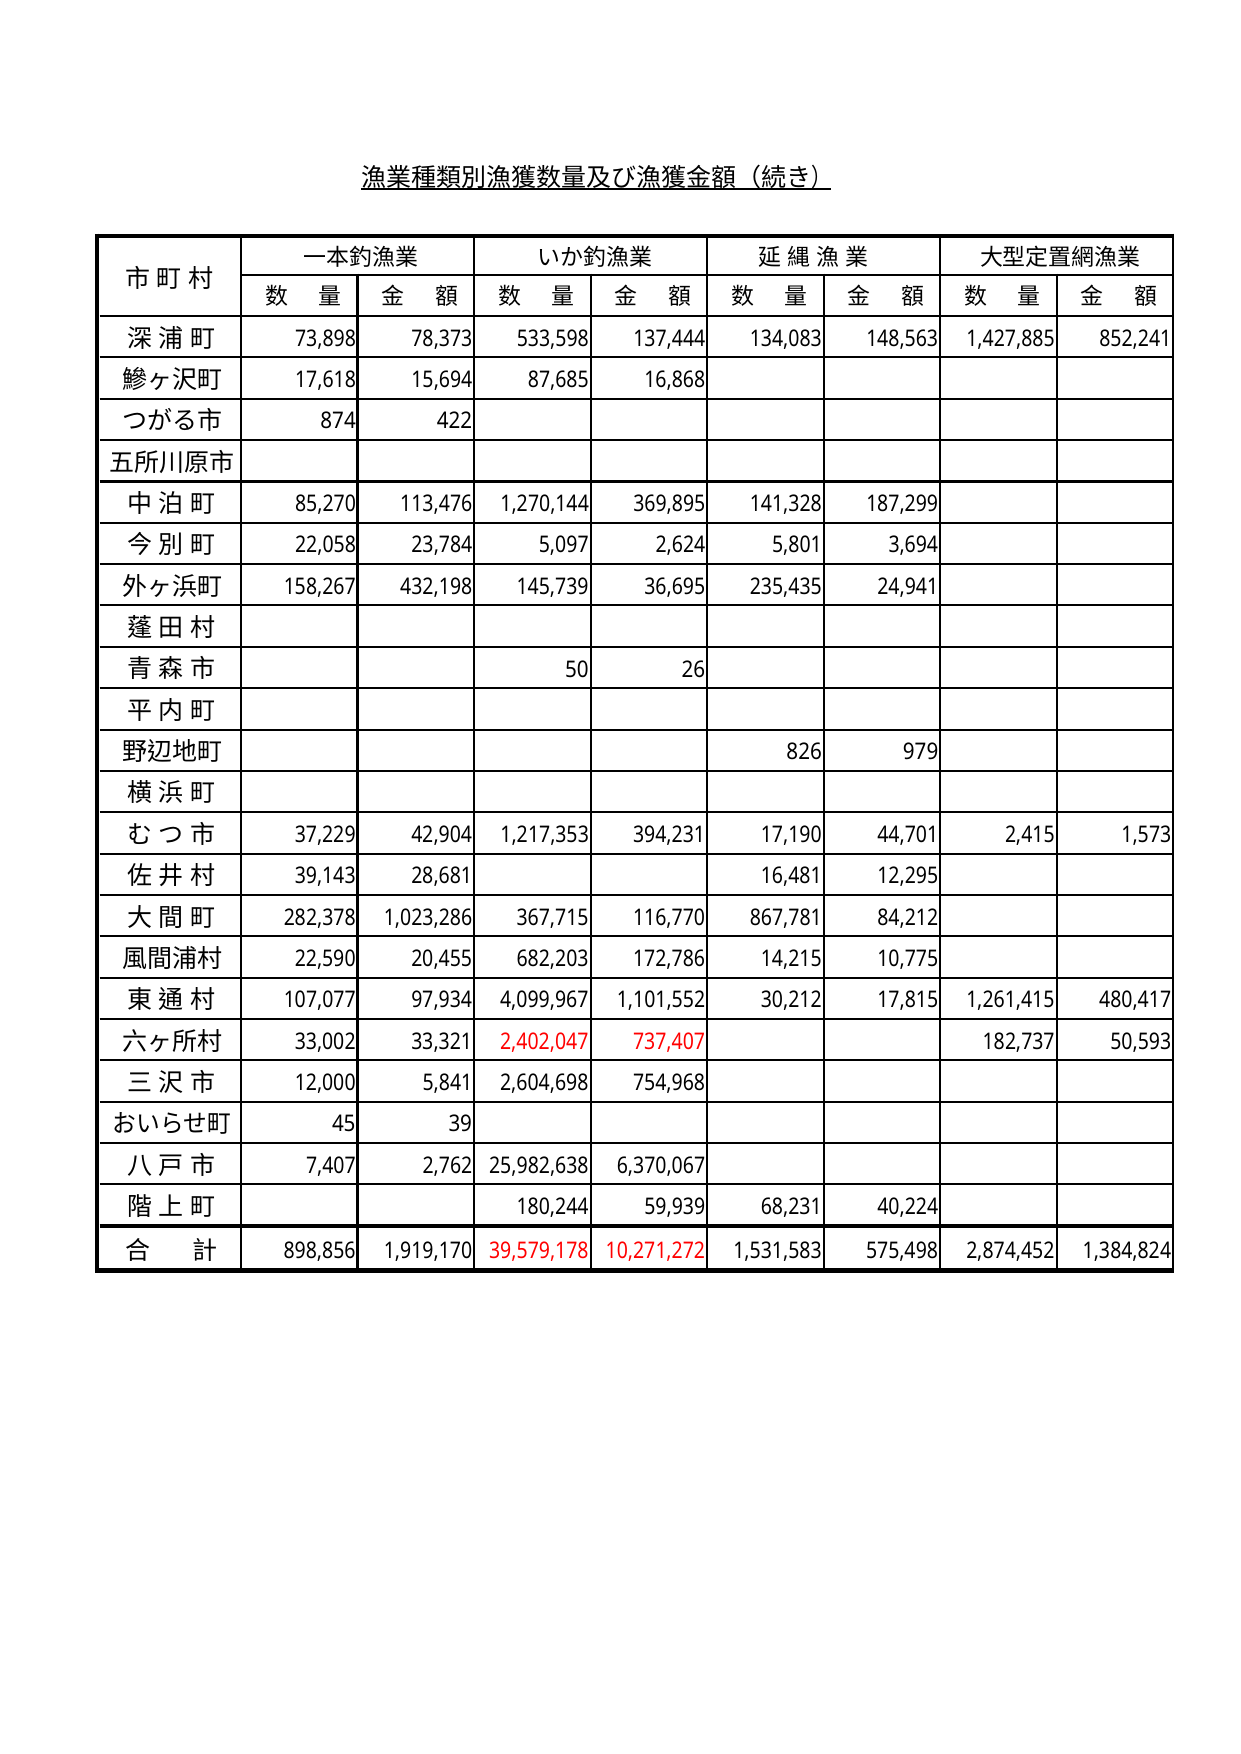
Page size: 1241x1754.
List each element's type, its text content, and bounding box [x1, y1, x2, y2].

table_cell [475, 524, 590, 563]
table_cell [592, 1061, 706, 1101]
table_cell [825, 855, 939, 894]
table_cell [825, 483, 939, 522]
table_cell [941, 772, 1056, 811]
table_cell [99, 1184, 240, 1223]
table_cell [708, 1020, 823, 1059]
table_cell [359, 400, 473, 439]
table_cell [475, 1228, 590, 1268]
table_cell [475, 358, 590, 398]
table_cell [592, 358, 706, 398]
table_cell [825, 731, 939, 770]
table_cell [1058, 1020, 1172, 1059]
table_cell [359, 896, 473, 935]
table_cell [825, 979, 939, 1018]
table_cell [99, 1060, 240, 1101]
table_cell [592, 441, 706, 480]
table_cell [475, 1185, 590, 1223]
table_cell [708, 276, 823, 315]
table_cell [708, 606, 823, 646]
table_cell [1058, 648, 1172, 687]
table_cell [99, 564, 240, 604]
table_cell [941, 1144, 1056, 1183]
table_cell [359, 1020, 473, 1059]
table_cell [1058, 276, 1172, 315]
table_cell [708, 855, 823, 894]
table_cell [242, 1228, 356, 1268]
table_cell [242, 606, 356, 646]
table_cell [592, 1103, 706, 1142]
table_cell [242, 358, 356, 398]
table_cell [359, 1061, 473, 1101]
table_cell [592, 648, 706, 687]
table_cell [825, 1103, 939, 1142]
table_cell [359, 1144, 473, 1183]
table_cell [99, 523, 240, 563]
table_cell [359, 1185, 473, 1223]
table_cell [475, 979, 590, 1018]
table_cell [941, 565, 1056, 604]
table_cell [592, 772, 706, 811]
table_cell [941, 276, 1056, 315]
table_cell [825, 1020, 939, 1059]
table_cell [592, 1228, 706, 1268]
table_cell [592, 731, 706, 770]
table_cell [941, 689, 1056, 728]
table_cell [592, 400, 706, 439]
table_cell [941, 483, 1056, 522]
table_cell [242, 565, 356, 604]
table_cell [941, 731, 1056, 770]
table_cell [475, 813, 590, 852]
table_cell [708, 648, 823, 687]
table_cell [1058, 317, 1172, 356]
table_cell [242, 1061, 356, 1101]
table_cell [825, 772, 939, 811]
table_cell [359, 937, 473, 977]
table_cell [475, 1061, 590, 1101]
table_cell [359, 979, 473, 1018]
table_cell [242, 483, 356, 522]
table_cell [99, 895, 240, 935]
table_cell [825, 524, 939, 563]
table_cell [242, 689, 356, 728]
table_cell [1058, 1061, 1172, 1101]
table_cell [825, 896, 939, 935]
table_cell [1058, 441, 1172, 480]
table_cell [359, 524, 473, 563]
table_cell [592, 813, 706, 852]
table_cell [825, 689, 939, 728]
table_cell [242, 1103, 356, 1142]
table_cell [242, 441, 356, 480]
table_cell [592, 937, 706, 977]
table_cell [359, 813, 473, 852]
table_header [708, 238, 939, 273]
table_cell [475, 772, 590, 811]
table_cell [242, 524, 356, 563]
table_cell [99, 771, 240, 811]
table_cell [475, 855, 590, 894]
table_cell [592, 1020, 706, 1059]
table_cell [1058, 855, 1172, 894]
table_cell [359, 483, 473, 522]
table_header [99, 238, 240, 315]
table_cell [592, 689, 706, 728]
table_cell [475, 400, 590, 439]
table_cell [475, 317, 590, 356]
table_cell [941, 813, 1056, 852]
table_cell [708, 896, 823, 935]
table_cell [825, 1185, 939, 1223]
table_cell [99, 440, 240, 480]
text 漁業種類別漁獲数量及び漁獲金額（続き） [361, 159, 1186, 194]
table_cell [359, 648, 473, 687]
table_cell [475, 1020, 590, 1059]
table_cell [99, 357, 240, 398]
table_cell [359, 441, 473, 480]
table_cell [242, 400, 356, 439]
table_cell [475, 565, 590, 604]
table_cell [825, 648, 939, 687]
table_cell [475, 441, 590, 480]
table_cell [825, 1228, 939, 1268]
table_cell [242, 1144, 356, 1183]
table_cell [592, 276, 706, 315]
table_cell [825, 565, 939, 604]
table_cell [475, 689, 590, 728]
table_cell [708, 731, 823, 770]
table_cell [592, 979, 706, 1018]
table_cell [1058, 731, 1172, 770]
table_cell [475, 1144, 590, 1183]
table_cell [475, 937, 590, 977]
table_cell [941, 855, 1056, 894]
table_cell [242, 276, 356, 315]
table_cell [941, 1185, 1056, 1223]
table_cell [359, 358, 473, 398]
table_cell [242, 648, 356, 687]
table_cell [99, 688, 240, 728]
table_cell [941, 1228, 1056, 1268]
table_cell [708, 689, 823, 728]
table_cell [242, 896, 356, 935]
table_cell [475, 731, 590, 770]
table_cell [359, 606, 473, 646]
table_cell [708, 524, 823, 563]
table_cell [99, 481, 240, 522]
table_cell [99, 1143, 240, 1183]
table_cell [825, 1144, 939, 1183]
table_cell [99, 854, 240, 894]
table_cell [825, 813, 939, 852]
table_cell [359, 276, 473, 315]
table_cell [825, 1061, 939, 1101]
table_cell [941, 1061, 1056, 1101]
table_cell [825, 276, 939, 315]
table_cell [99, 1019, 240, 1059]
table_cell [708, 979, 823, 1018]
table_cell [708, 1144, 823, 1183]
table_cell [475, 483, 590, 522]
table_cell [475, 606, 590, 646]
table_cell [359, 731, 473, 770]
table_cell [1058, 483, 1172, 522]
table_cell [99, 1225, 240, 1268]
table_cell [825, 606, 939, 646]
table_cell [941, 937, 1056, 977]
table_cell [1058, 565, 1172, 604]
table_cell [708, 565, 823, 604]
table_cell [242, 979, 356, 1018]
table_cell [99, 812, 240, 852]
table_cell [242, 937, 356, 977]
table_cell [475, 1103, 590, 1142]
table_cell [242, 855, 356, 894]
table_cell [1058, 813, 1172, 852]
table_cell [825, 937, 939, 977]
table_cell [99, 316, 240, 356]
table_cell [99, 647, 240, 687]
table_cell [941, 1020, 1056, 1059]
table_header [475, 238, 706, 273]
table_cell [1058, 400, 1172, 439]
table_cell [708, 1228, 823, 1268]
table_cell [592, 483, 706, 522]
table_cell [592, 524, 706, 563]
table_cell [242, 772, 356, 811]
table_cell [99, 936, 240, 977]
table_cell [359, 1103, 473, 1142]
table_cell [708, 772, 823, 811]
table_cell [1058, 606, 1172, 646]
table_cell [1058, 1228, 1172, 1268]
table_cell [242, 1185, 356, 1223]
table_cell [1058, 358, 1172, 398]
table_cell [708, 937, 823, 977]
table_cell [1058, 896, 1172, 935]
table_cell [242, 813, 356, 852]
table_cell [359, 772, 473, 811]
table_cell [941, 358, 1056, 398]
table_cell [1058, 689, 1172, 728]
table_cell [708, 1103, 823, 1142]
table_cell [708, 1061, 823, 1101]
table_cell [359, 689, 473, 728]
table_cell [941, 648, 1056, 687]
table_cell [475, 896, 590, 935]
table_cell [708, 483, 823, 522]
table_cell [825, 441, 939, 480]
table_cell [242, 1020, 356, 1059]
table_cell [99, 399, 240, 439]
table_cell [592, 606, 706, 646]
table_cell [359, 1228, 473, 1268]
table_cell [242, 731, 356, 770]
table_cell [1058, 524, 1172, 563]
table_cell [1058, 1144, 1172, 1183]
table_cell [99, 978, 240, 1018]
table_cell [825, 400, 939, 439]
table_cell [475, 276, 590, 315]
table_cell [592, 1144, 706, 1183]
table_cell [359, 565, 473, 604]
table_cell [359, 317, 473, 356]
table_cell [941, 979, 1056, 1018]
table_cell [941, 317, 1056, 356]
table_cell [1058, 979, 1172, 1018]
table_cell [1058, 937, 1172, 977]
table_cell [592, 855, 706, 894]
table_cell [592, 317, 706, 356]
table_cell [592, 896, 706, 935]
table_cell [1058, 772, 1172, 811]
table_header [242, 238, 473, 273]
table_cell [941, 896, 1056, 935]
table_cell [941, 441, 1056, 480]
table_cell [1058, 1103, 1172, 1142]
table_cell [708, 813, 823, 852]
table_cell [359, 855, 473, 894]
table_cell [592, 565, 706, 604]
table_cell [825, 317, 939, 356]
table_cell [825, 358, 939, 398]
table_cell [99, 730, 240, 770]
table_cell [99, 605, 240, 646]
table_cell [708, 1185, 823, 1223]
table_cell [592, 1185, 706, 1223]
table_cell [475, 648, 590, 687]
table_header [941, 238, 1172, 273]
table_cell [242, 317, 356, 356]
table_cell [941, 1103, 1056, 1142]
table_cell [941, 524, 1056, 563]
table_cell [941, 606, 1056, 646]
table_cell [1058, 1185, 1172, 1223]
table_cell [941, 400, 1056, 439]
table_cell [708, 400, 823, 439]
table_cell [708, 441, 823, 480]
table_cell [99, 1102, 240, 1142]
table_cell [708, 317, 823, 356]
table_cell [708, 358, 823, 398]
